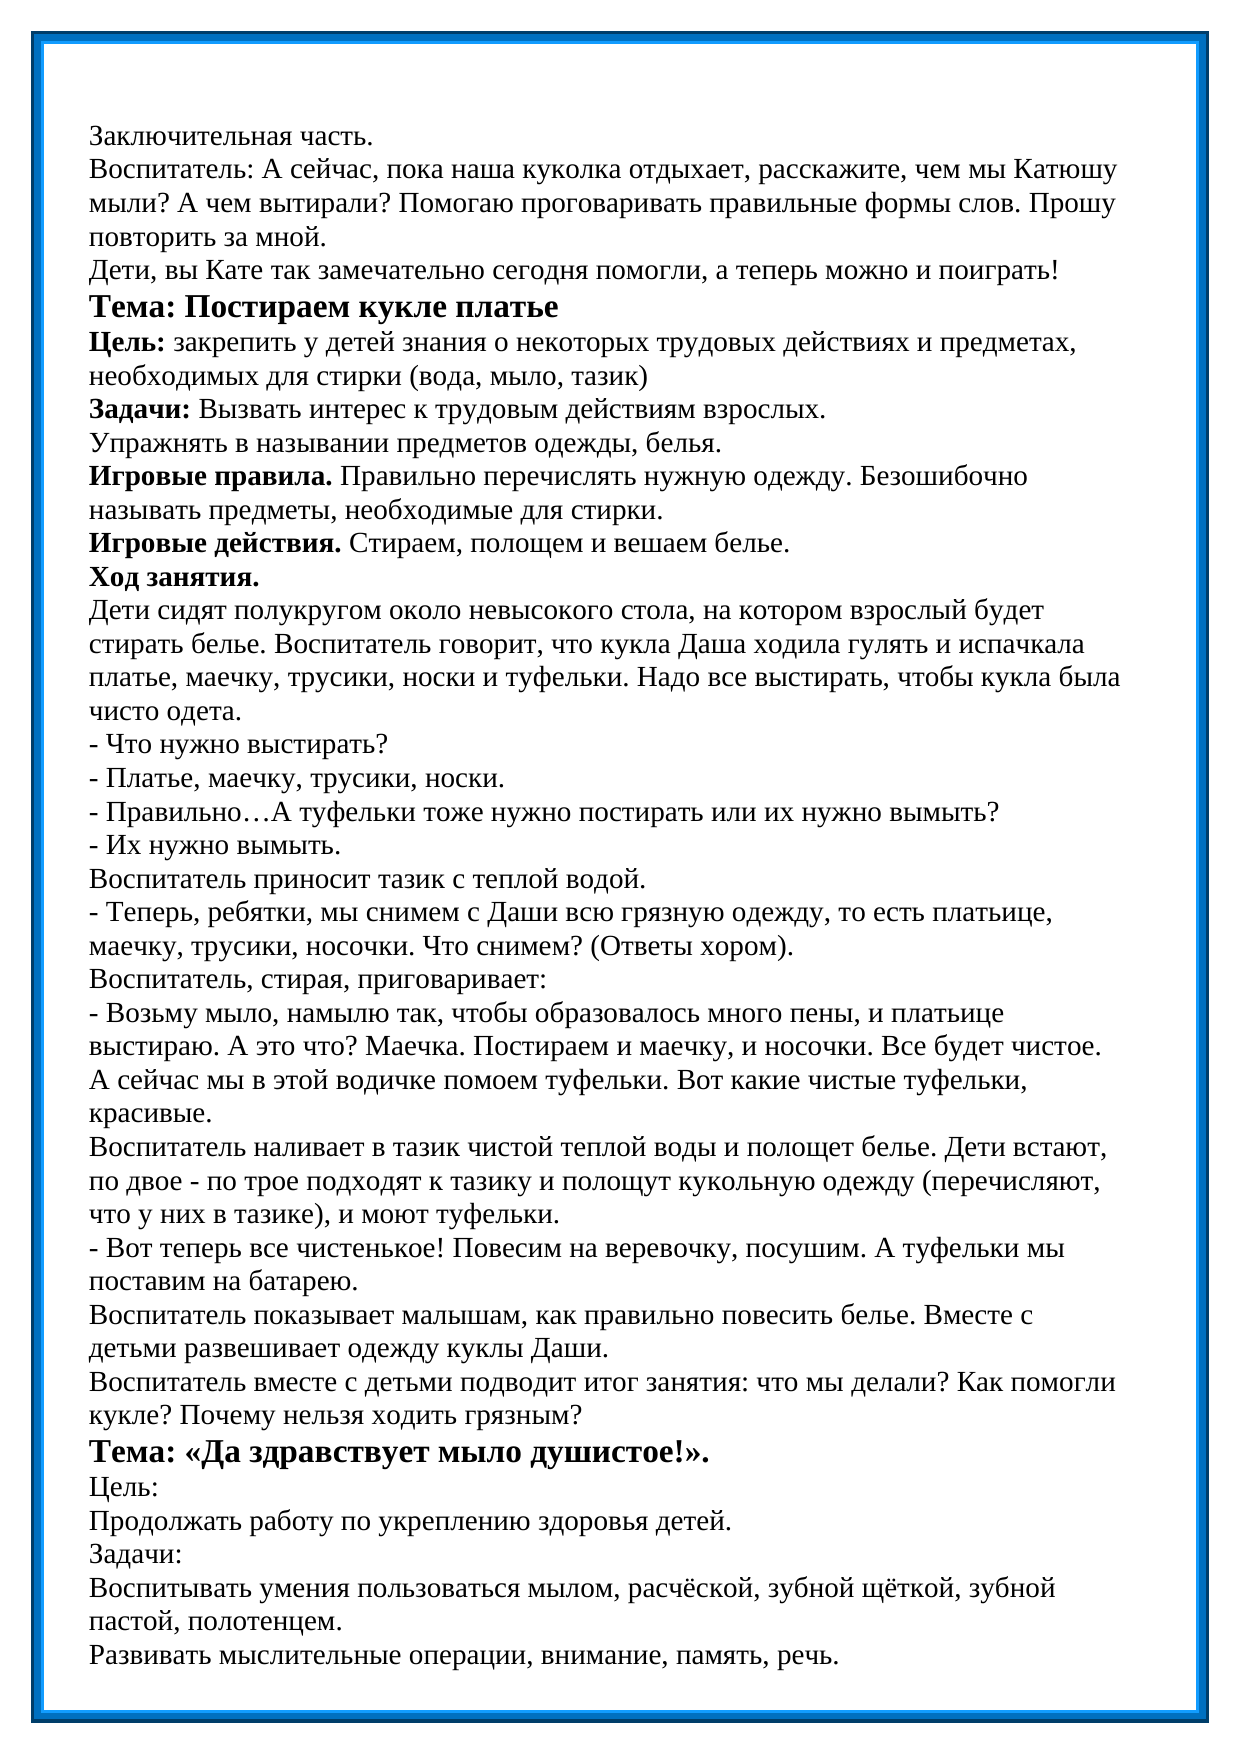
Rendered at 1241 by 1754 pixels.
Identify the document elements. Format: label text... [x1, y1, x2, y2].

text Заключительная часть. [89, 118, 1122, 152]
text Дети сидят полукругом около невысокого стола, на котором взрослый будет стирать белье. Воспитатель говорит, что кукла Даша ходила гулять и испачкала платье, маечку, трусики, носки и туфельки. Надо все выстирать, чтобы кукла была чисто одета. [89, 592, 1122, 727]
text Воспитатель вместе с детьми подводит итог занятия: что мы делали? Как помогли кукле? Почему нельзя ходить грязным? [89, 1364, 1122, 1431]
text Воспитатель показывает малышам, как правильно повесить белье. Вместе с детьми развешивает одежду куклы Даши. [89, 1297, 1122, 1364]
text Ход занятия. [89, 559, 1122, 592]
text Цель: [89, 1469, 1122, 1503]
text Игровые правила. Правильно перечислять нужную одежду. Безошибочно называть предметы, необходимые для стирки. [89, 458, 1122, 525]
text Продолжать работу по укреплению здоровья детей. [89, 1503, 1122, 1536]
text - Возьму мыло, намылю так, чтобы образовалось много пены, и платьице выстираю. А это что? Маечка. Постираем и маечку, и носочки. Все будет чистое. А сейчас мы в этой водичке помоем туфельки. Вот какие чистые туфельки, красивые. [89, 995, 1122, 1129]
text Воспитатель приносит тазик с теплой водой. [89, 861, 1122, 894]
text - Правильно…А туфельки тоже нужно постирать или их нужно вымыть? [89, 794, 1122, 827]
text - Вот теперь все чистенькое! Повесим на веревочку, посушим. А туфельки мы поставим на батарею. [89, 1230, 1122, 1297]
text Дети, вы Кате так замечательно сегодня помогли, а теперь можно и поиграть! [89, 252, 1122, 286]
text Тема: Постираем кукле платье [89, 286, 1122, 324]
text Воспитатель, стирая, приговаривает: [89, 961, 1122, 995]
text Задачи: Вызвать интерес к трудовым действиям взрослых. [89, 391, 1122, 425]
text Воспитатель наливает в тазик чистой теплой воды и полощет белье. Дети встают, по двое - по трое подходят к тазику и полощут кукольную одежду (перечисляют, что у них в тазике), и моют туфельки. [89, 1129, 1122, 1230]
text Воспитывать умения пользоваться мылом, расчёской, зубной щёткой, зубной пастой, полотенцем. [89, 1570, 1122, 1637]
text - Теперь, ребятки, мы снимем с Даши всю грязную одежду, то есть платьице, маечку, трусики, носочки. Что снимем? (Ответы хором). [89, 894, 1122, 961]
text Цель: закрепить у детей знания о некоторых трудовых действиях и предметах, необходимых для стирки (вода, мыло, тазик) [89, 324, 1122, 391]
text - Их нужно вымыть. [89, 827, 1122, 861]
text - Платье, маечку, трусики, носки. [89, 760, 1122, 794]
text Упражнять в назывании предметов одежды, белья. [89, 425, 1122, 458]
text - Что нужно выстирать? [89, 727, 1122, 760]
text Тема: «Да здравствует мыло душистое!». [89, 1431, 1122, 1469]
text Развивать мыслительные операции, внимание, память, речь. [89, 1637, 1122, 1671]
text Игровые действия. Стираем, полощем и вешаем белье. [89, 525, 1122, 559]
text Воспитатель: А сейчас, пока наша куколка отдыхает, расскажите, чем мы Катюшу мыли? А чем вытирали? Помогаю проговаривать правильные формы слов. Прошу повторить за мной. [89, 152, 1122, 252]
text Задачи: [89, 1536, 1122, 1570]
